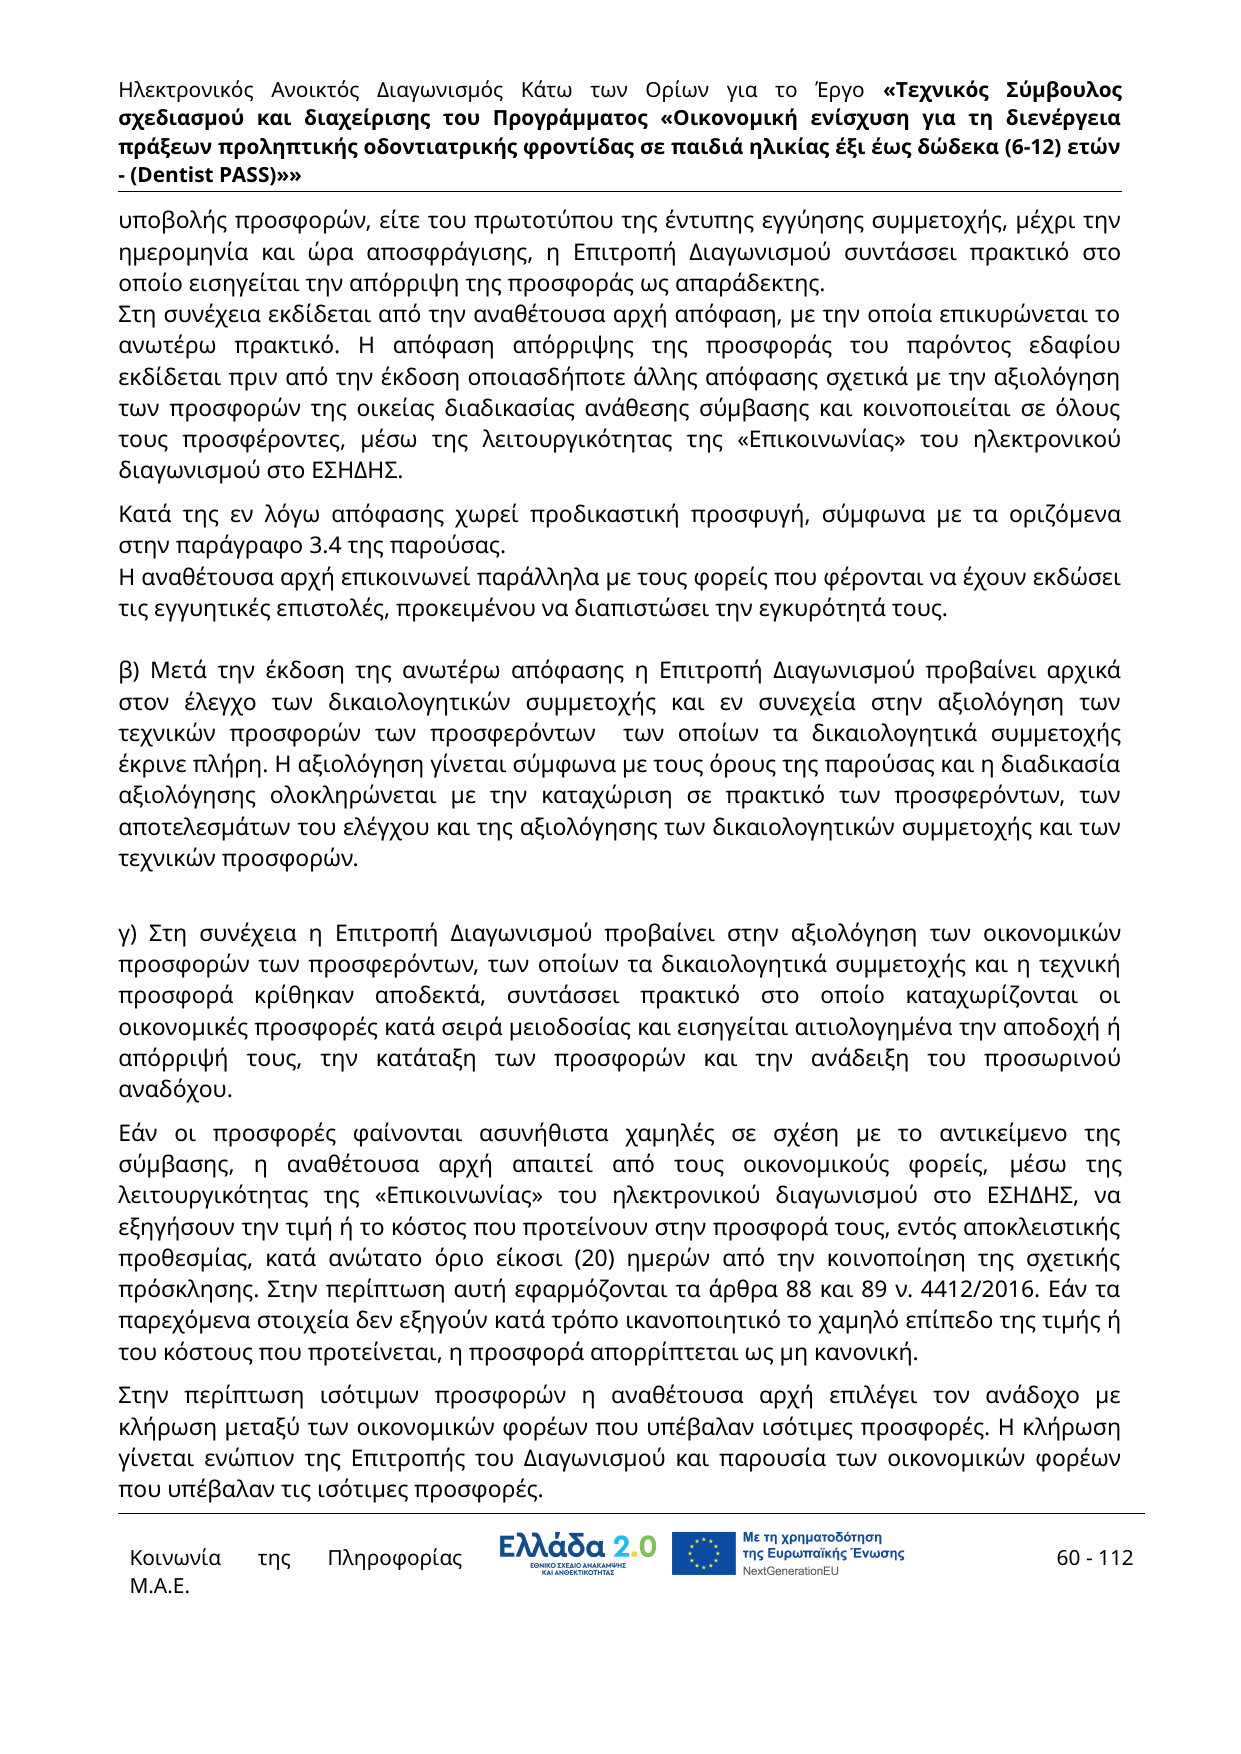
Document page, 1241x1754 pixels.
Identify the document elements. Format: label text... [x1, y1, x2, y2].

text Στην περίπτωση ισότιμων προσφορών η αναθέτουσα αρχή επιλέγει τον ανάδοχο με κλήρωση μεταξύ των οικονομικών φορέων που υπέβαλαν ισότιμες προσφορές. Η κλήρωση γίνεται ενώπιον της Επιτροπής του Διαγωνισμού και παρουσία των οικονομικών φορέων που υπέβαλαν τις ισότιμες προσφορές. [118, 1379, 1122, 1504]
text Η αναθέτουσα αρχή επικοινωνεί παράλληλα με τους φορείς που φέρονται να έχουν εκδώσει τις εγγυητικές επιστολές, προκειμένου να διαπιστώσει την εγκυρότητά τους. [118, 561, 1122, 623]
text Εάν οι προσφορές φαίνονται ασυνήθιστα χαμηλές σε σχέση με το αντικείμενο της σύμβασης, η αναθέτουσα αρχή απαιτεί από τους οικονομικούς φορείς, μέσω της λειτουργικότητας της «Επικοινωνίας» του ηλεκτρονικού διαγωνισμού στο ΕΣΗΔΗΣ, να εξηγήσουν την τιμή ή το κόστος που προτείνουν στην προσφορά τους, εντός αποκλειστικής προθεσμίας, κατά ανώτατο όριο είκοσι (20) ημερών από την κοινοποίηση της σχετικής πρόσκλησης. Στην περίπτωση αυτή εφαρμόζονται τα άρθρα 88 και 89 ν. 4412/2016. Εάν τα παρεχόμενα στοιχεία δεν εξηγούν κατά τρόπο ικανοποιητικό το χαμηλό επίπεδο της τιμής ή του κόστους που προτείνεται, η προσφορά απορρίπτεται ως μη κανονική. [118, 1117, 1122, 1367]
text Κατά της εν λόγω απόφασης χωρεί προδικαστική προσφυγή, σύμφωνα με τα οριζόμενα στην παράγραφο 3.4 της παρούσας. [118, 498, 1122, 561]
text Στη συνέχεια εκδίδεται από την αναθέτουσα αρχή απόφαση, με την οποία επικυρώνεται το ανωτέρω πρακτικό. Η απόφαση απόρριψης της προσφοράς του παρόντος εδαφίου εκδίδεται πριν από την έκδοση οποιασδήποτε άλλης απόφασης σχετικά με την αξιολόγηση των προσφορών της οικείας διαδικασίας ανάθεσης σύμβασης και κοινοποιείται σε όλους τους προσφέροντες, μέσω της λειτουργικότητας της «Επικοινωνίας» του ηλεκτρονικού διαγωνισμού στο ΕΣΗΔΗΣ. [118, 298, 1122, 486]
picture [484, 1516, 919, 1591]
text γ) Στη συνέχεια η Επιτροπή Διαγωνισμού προβαίνει στην αξιολόγηση των οικονομικών προσφορών των προσφερόντων, των οποίων τα δικαιολογητικά συμμετοχής και η τεχνική προσφορά κρίθηκαν αποδεκτά, συντάσσει πρακτικό στο οποίο καταχωρίζονται οι οικονομικές προσφορές κατά σειρά μειοδοσίας και εισηγείται αιτιολογημένα την αποδοχή ή απόρριψή τους, την κατάταξη των προσφορών και την ανάδειξη του προσωρινού αναδόχου. [118, 917, 1122, 1104]
text β) Μετά την έκδοση της ανωτέρω απόφασης η Επιτροπή Διαγωνισμού προβαίνει αρχικά στον έλεγχο των δικαιολογητικών συμμετοχής και εν συνεχεία στην αξιολόγηση των τεχνικών προσφορών των προσφερόντων των οποίων τα δικαιολογητικά συμμετοχής έκρινε πλήρη. Η αξιολόγηση γίνεται σύμφωνα με τους όρους της παρούσας και η διαδικασία αξιολόγησης ολοκληρώνεται με την καταχώριση σε πρακτικό των προσφερόντων, των αποτελεσμάτων του ελέγχου και της αξιολόγησης των δικαιολογητικών συμμετοχής και των τεχνικών προσφορών. [118, 654, 1122, 873]
